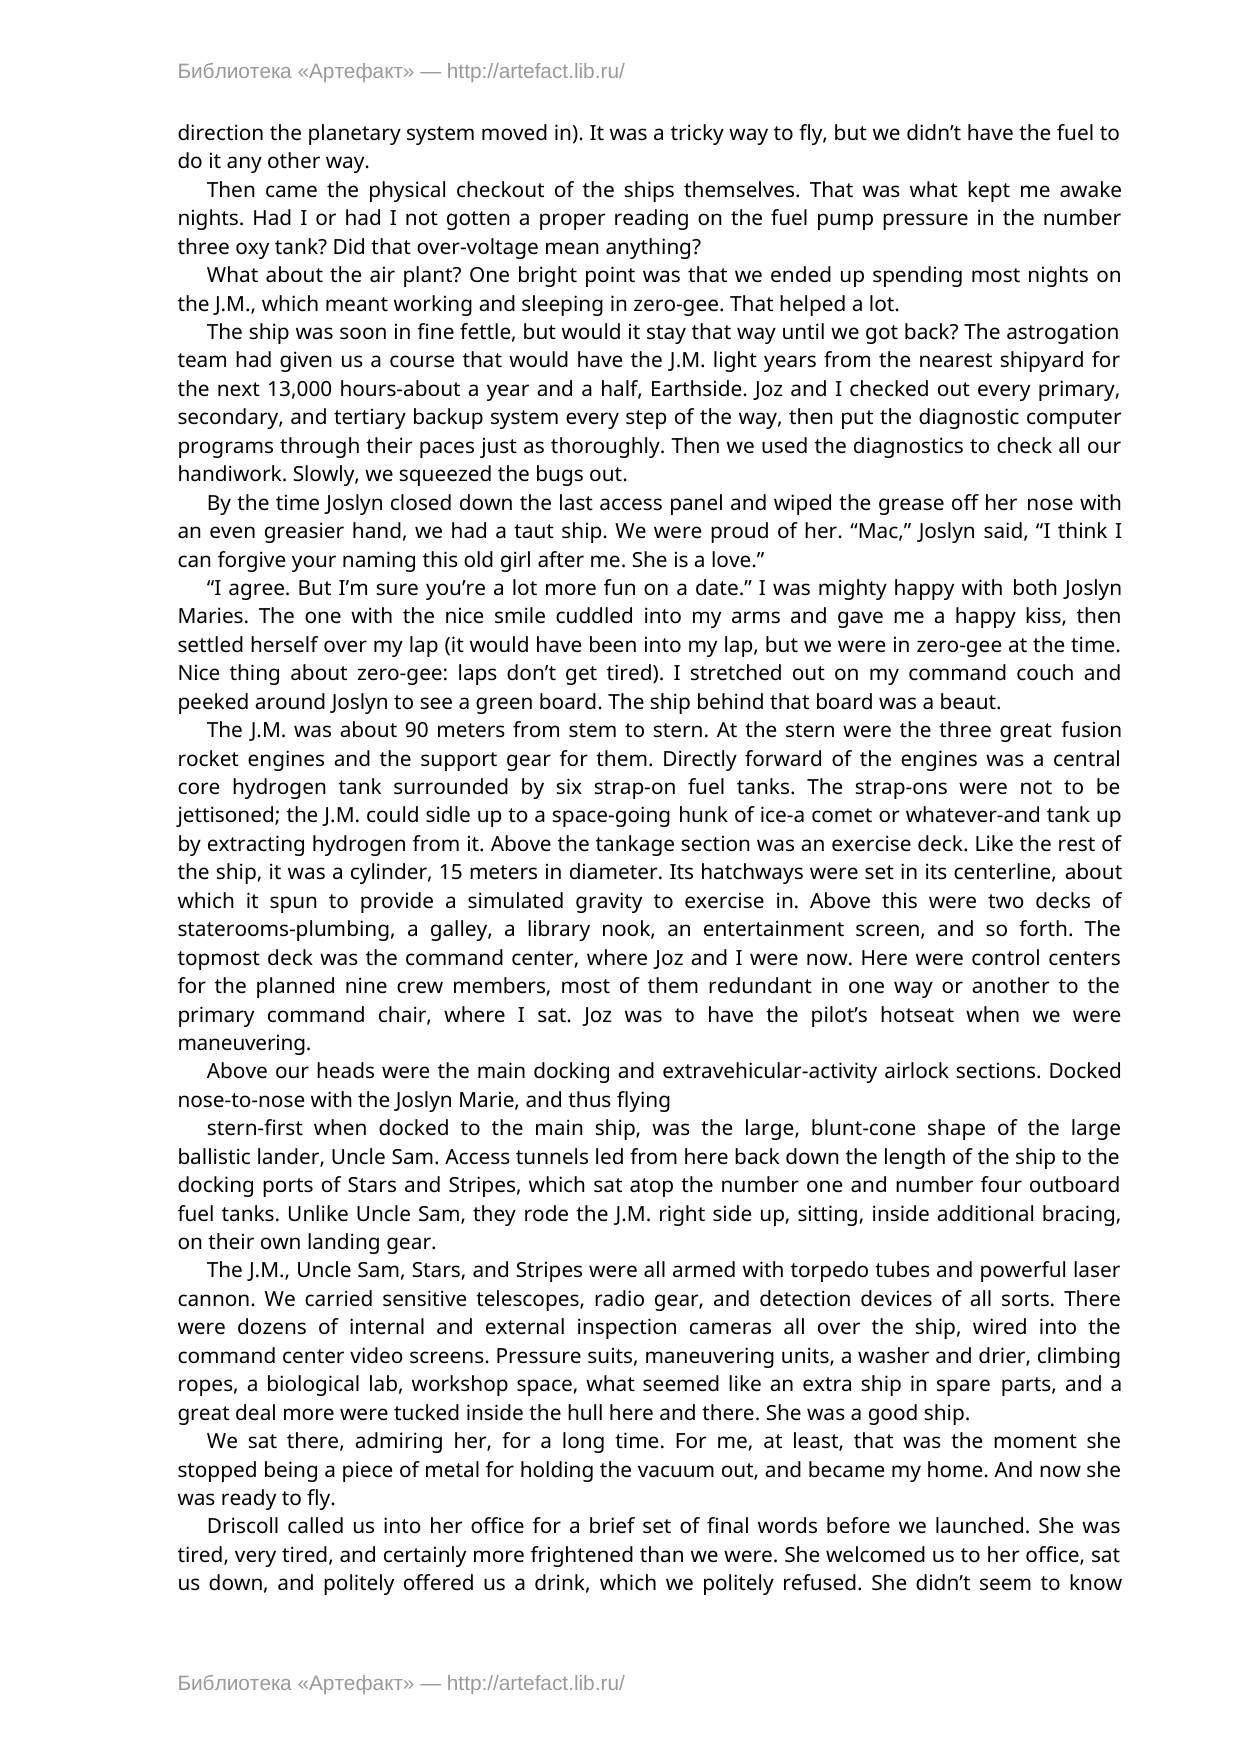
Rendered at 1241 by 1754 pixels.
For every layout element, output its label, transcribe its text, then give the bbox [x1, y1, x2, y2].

text Above our heads were the main docking and extravehicular-activity airlock sections. Docked nose-to-nose with the Joslyn Marie, and thus flying [177, 1057, 1122, 1113]
text stern-first when docked to the main ship, was the large, blunt-cone shape of the large ballistic lander, Uncle Sam. Access tunnels led from here back down the length of the ship to the docking ports of Stars and Stripes, which sat atop the number one and number four outboard fuel tanks. Unlike Uncle Sam, they rode the J.M. right side up, sitting, inside additional bracing, on their own landing gear. [177, 1113, 1122, 1256]
text Then came the physical checkout of the ships themselves. That was what kept me awake nights. Had I or had I not gotten a proper reading on the fuel pump pressure in the number three oxy tank? Did that over-voltage mean anything? [177, 175, 1122, 260]
text The J.M. was about 90 meters from stem to stern. At the stern were the three great fusion rocket engines and the support gear for them. Directly forward of the engines was a central core hydrogen tank surrounded by six strap-on fuel tanks. The strap-ons were not to be jettisoned; the J.M. could sidle up to a space-going hunk of ice-a comet or whatever-and tank up by extracting hydrogen from it. Above the tankage section was an exercise deck. Like the rest of the ship, it was a cylinder, 15 meters in diameter. Its hatchways were set in its centerline, about which it spun to provide a simulated gravity to exercise in. Above this were two decks of staterooms-plumbing, a galley, a library nook, an entertainment screen, and so forth. The topmost deck was the command center, where Joz and I were now. Here were control centers for the planned nine crew members, most of them redundant in one way or another to the primary command chair, where I sat. Joz was to have the pilot’s hotseat when we were maneuvering. [177, 715, 1122, 1057]
text “I agree. But I’m sure you’re a lot more fun on a date.” I was mighty happy with both Joslyn Maries. The one with the nice smile cuddled into my arms and gave me a happy kiss, then settled herself over my lap (it would have been into my lap, but we were in zero-gee at the time. Nice thing about zero-gee: laps don’t get tired). I stretched out on my command couch and peeked around Joslyn to see a green board. The ship behind that board was a beaut. [177, 573, 1122, 715]
text The J.M., Uncle Sam, Stars, and Stripes were all armed with torpedo tubes and powerful laser cannon. We carried sensitive telescopes, radio gear, and detection devices of all sorts. There were dozens of internal and external inspection cameras all over the ship, wired into the command center video screens. Pressure suits, maneuvering units, a washer and drier, climbing ropes, a biological lab, workshop space, what seemed like an extra ship in spare parts, and a great deal more were tucked inside the hull here and there. She was a good ship. [177, 1256, 1122, 1426]
text We sat there, admiring her, for a long time. For me, at least, that was the moment she stopped being a piece of metal for holding the vacuum out, and became my home. And now she was ready to fly. [177, 1426, 1122, 1512]
text By the time Joslyn closed down the last access panel and wiped the grease off her nose with an even greasier hand, we had a taut ship. We were proud of her. “Mac,” Joslyn said, “I think I can forgive your naming this old girl after me. She is a love.” [177, 488, 1122, 573]
text What about the air plant? One bright point was that we ended up spending most nights on the J.M., which meant working and sleeping in zero-gee. That helped a lot. [177, 260, 1122, 317]
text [177, 118, 1122, 175]
text The ship was soon in fine fettle, but would it stay that way until we got back? The astrogation team had given us a course that would have the J.M. light years from the nearest shipyard for the next 13,000 hours-about a year and a half, Earthside. Joz and I checked out every primary, secondary, and tertiary backup system every step of the way, then put the diagnostic computer programs through their paces just as thoroughly. Then we used the diagnostics to check all our handiwork. Slowly, we squeezed the bugs out. [177, 317, 1122, 488]
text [177, 1512, 1122, 1597]
